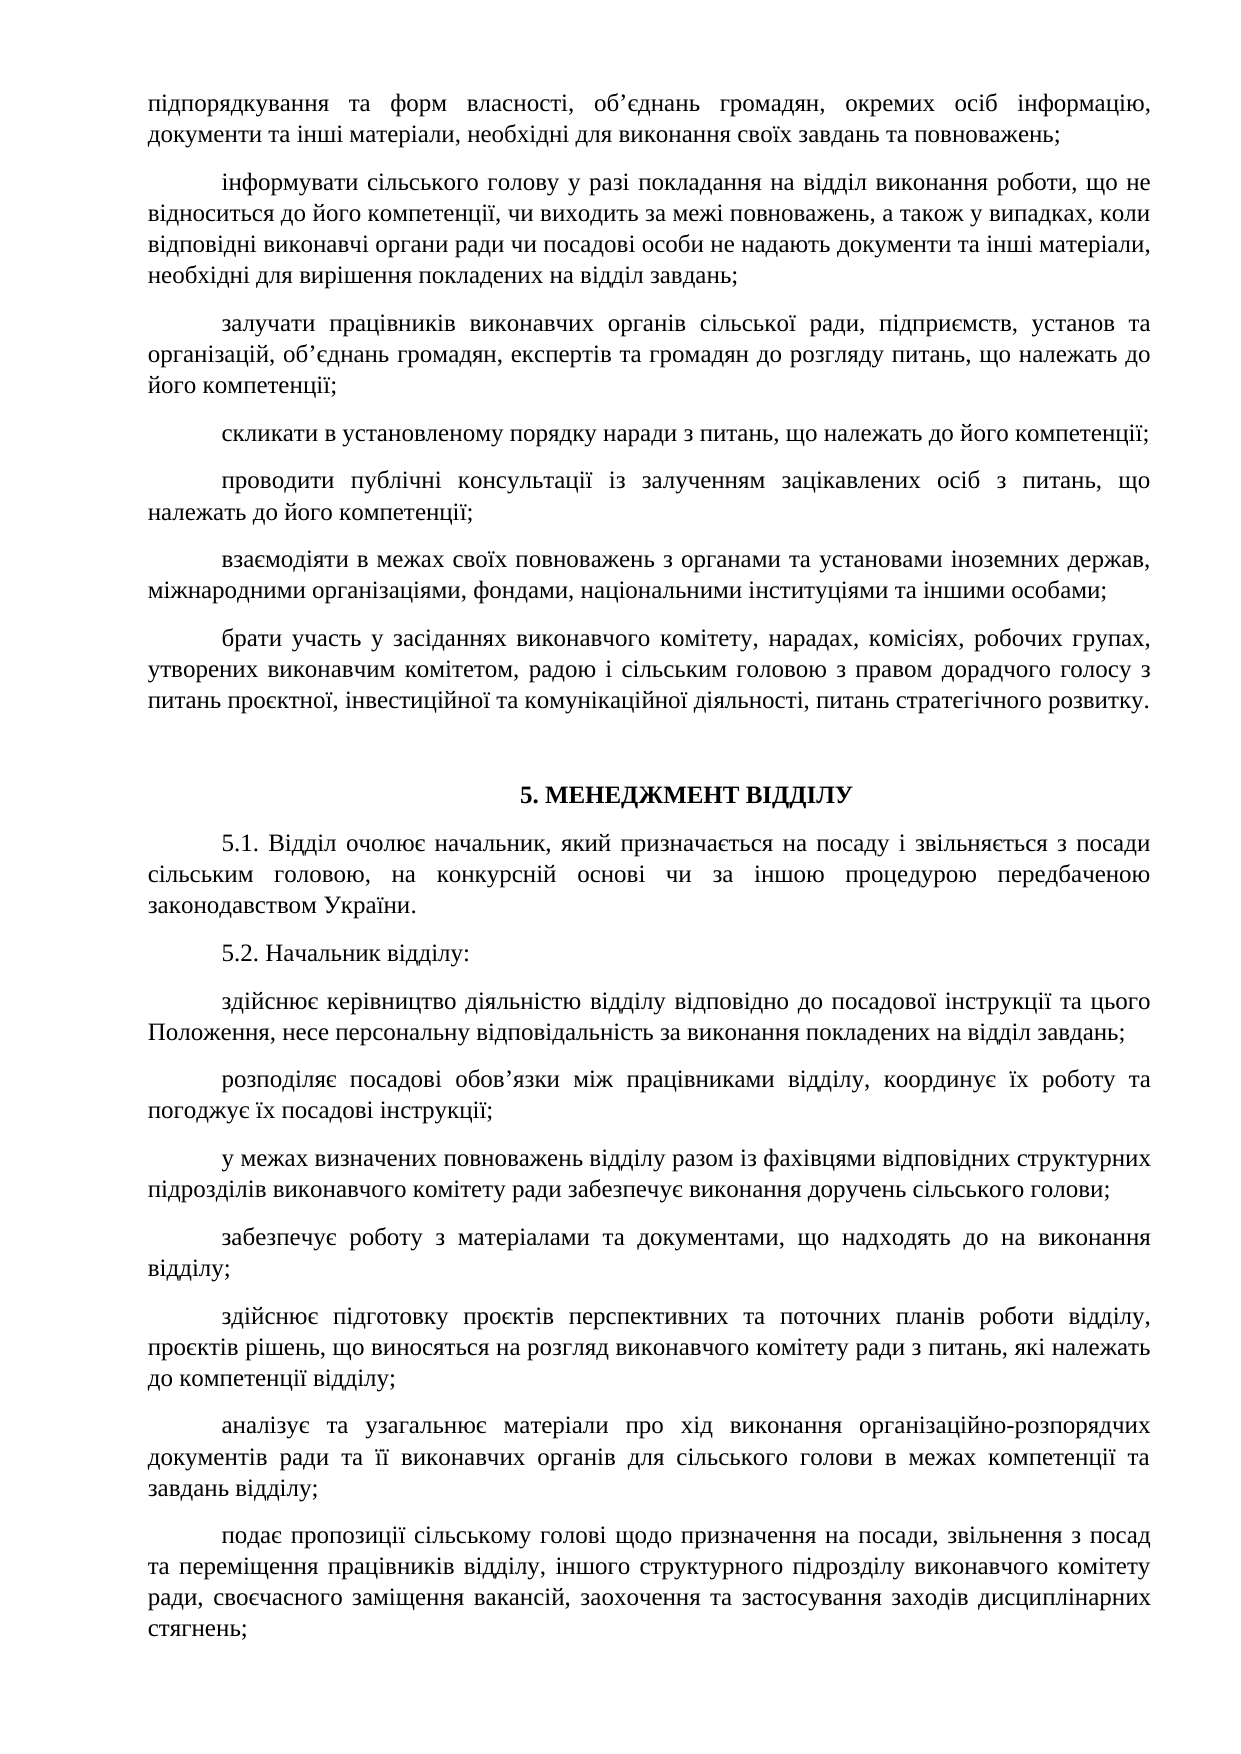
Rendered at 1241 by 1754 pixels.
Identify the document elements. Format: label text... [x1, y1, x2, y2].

text скликати в установленому порядку наради з питань, що належать до його компетенції; [148, 418, 1152, 447]
text розподіляє посадові обов’язки між працівниками відділу, координує їх роботу та погоджує їх посадові інструкції; [148, 1064, 1152, 1124]
text забезпечує роботу з матеріалами та документами, що надходять до на виконання відділу; [148, 1222, 1152, 1282]
text взаємодіяти в межах своїх повноважень з органами та установами іноземних держав, міжнародними організаціями, фондами, національними інституціями та іншими особами; [148, 544, 1152, 604]
text подає пропозиції сільському голові щодо призначення на посади, звільнення з посад та переміщення працівників відділу, іншого структурного підрозділу виконавчого комітету ради, своєчасного заміщення вакансій, заохочення та застосування заходів дисциплінарних стягнень; [148, 1520, 1152, 1642]
text інформувати сільського голову у разі покладання на відділ виконання роботи, що не відноситься до його компетенції, чи виходить за межі повноважень, а також у випадках, коли відповідні виконавчі органи ради чи посадові особи не надають документи та інші матеріали, необхідні для вирішення покладених на відділ завдань; [148, 167, 1152, 289]
text здійснює підготовку проєктів перспективних та поточних планів роботи відділу, проєктів рішень, що виносяться на розгляд виконавчого комітету ради з питань, які належать до компетенції відділу; [148, 1301, 1152, 1392]
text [148, 88, 1152, 148]
text аналізує та узагальнює матеріали про хід виконання організаційно-розпорядчих документів ради та її виконавчих органів для сільського голови в межах компетенції та завдань відділу; [148, 1411, 1152, 1501]
text 5.1. Відділ очолює начальник, який призначається на посаду і звільняється з посади сільським головою, на конкурсній основі чи за іншою процедурою передбаченою законодавством України. [148, 828, 1152, 919]
text проводити публічні консультації із залученням зацікавлених осіб з питань, що належать до його компетенції; [148, 466, 1152, 525]
text 5.2. Начальник відділу: [148, 938, 1152, 967]
text здійснює керівництво діяльністю відділу відповідно до посадової інструкції та цього Положення, несе персональну відповідальність за виконання покладених на відділ завдань; [148, 986, 1152, 1046]
text у межах визначених повноважень відділу разом із фахівцями відповідних структурних підрозділів виконавчого комітету ради забезпечує виконання доручень сільського голови; [148, 1143, 1152, 1203]
text брати участь у засіданнях виконавчого комітету, нарадах, комісіях, робочих групах, утворених виконавчим комітетом, радою і сільським головою з правом дорадчого голосу з питань проєктної, інвестиційної та комунікаційної діяльності, питань стратегічного розвитку. [148, 623, 1152, 714]
text залучати працівників виконавчих органів сільської ради, підприємств, установ та організацій, об’єднань громадян, експертів та громадян до розгляду питань, що належать до його компетенції; [148, 308, 1152, 399]
text 5. МЕНЕДЖМЕНТ ВІДДІЛУ [148, 781, 1152, 809]
